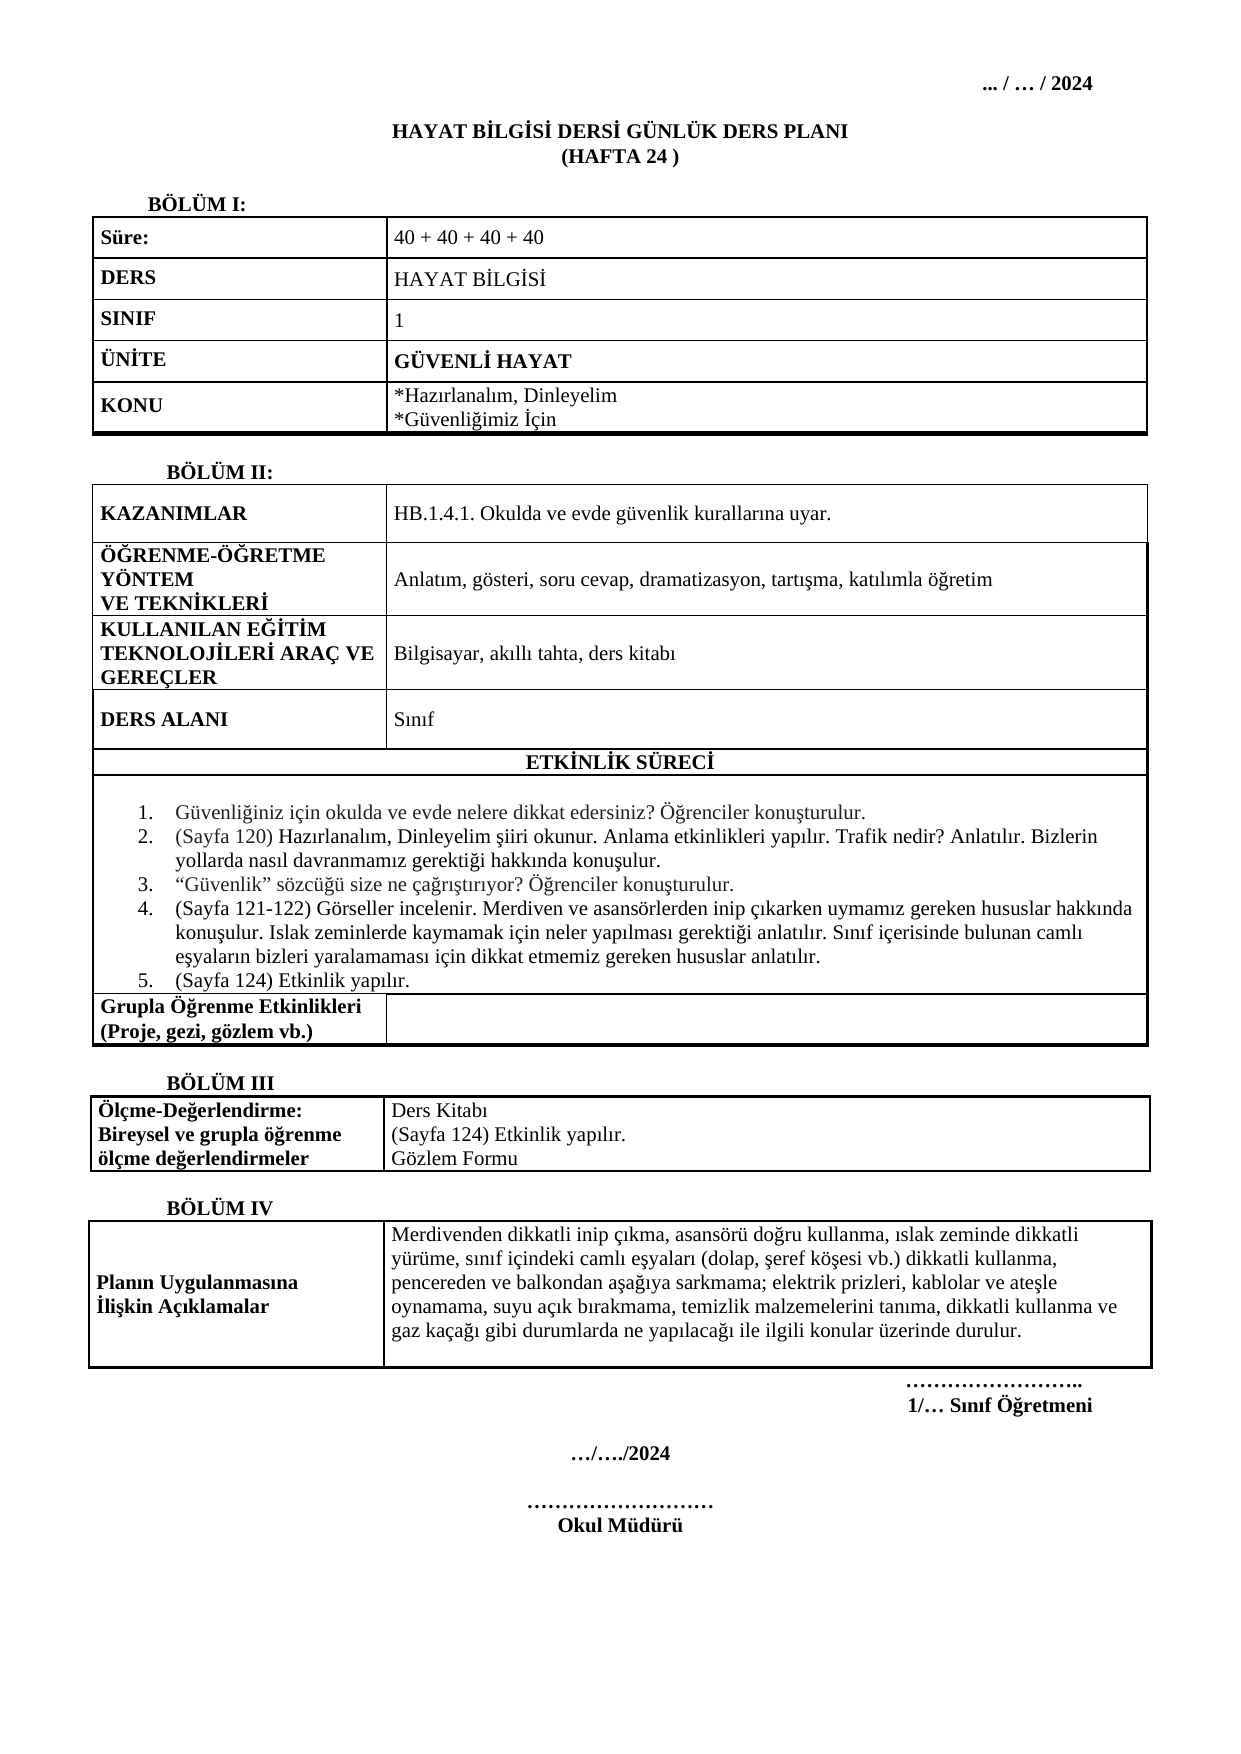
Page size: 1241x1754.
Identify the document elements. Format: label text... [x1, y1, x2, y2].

text 1/… Sınıf Öğretmeni [148, 1392, 1092, 1417]
table_header HB.1.4.1. Okulda ve evde güvenlik kurallarına uyar. [387, 485, 1147, 542]
table_cell GÜVENLİ HAYAT [388, 341, 1146, 381]
text BÖLÜM I: [148, 192, 1092, 216]
table_cell Anlatım, gösteri, soru cevap, dramatizasyon, tartışma, katılımla öğretim [387, 543, 1146, 615]
table_header 40 + 40 + 40 + 40 [388, 218, 1146, 257]
table_cell ÜNİTE [94, 341, 386, 381]
table_header Merdivenden dikkatli inip çıkma, asansörü doğru kullanma, ıslak zeminde dikkatli yürüme, sınıf içindeki camlı eşyaları (dolap, şeref köşesi vb.) dikkatli kullanma, pencereden ve balkondan aşağıya sarkmama; elektrik prizleri, kablolar ve ateşle oynamama, suyu açık bırakmama, temizlik malzemelerini tanıma, dikkatli kullanma ve gaz kaçağı gibi durumlarda ne yapılacağı ile ilgili konular üzerinde durulur. [385, 1222, 1150, 1366]
table_cell KONU [94, 383, 386, 431]
table_header Süre: [94, 218, 386, 257]
text …………………….. [148, 1369, 1092, 1392]
table_cell *Hazırlanalım, Dinleyelim *Güvenliğimiz İçin [388, 383, 1146, 431]
table_cell DERS ALANI [94, 690, 386, 748]
text BÖLÜM II: [148, 459, 1092, 484]
table_header KAZANIMLAR [93, 485, 386, 542]
table_cell SINIF [94, 300, 386, 340]
subtitle BÖLÜM IV [148, 1196, 1092, 1220]
table_header Planın Uygulanmasına İlişkin Açıklamalar [90, 1222, 383, 1366]
text ... / … / 2024 [148, 71, 1092, 95]
subtitle BÖLÜM III [148, 1071, 1092, 1095]
text …/…./2024 [148, 1441, 1092, 1465]
table_cell DERS [94, 259, 386, 298]
table_cell ETKİNLİK SÜRECİ [94, 750, 1146, 774]
text HAYAT BİLGİSİ DERSİ GÜNLÜK DERS PLANI [148, 119, 1092, 143]
table_cell Sınıf [387, 690, 1146, 748]
table_header Ölçme-Değerlendirme: Bireysel ve grupla öğrenme ölçme değerlendirmeler [92, 1098, 383, 1170]
table_cell HAYAT BİLGİSİ [388, 259, 1146, 298]
table_cell [387, 995, 1146, 1043]
table_cell Bilgisayar, akıllı tahta, ders kitabı [387, 616, 1146, 689]
table_cell KULLANILAN EĞİTİM TEKNOLOJİLERİ ARAÇ VE GEREÇLER [93, 616, 386, 689]
text Okul Müdürü [148, 1513, 1092, 1537]
table_cell Güvenliğiniz için okulda ve evde nelere dikkat edersiniz? Öğrenciler konuşturulur. (Sayfa 120) Hazırlanalım, Dinleyelim şiiri okunur. Anlama etkinlikleri yapılır. Trafik nedir? Anlatılır. Bizlerin yollarda nasıl davranmamız gerektiği hakkında konuşulur. “Güvenlik” sözcüğü size ne çağrıştırıyor? Öğrenciler konuşturulur. (Sayfa 121-122) Görseller incelenir. Merdiven ve asansörlerden inip çıkarken uymamız gereken hususlar hakkında konuşulur. Islak zeminlerde kaymamak için neler yapılması gerektiği anlatılır. Sınıf içerisinde bulunan camlı eşyaların bizleri yaralamaması için dikkat etmemiz gereken hususlar anlatılır. (Sayfa 124) Etkinlik yapılır. [94, 776, 1146, 992]
text (HAFTA 24 ) [148, 143, 1092, 168]
table_header Ders Kitabı (Sayfa 124) Etkinlik yapılır. Gözlem Formu [385, 1098, 1149, 1170]
text ……………………… [148, 1489, 1092, 1513]
table_cell 1 [388, 300, 1146, 340]
table_cell ÖĞRENME-ÖĞRETME YÖNTEM VE TEKNİKLERİ [93, 543, 386, 615]
table_cell Grupla Öğrenme Etkinlikleri (Proje, gezi, gözlem vb.) [94, 994, 386, 1043]
